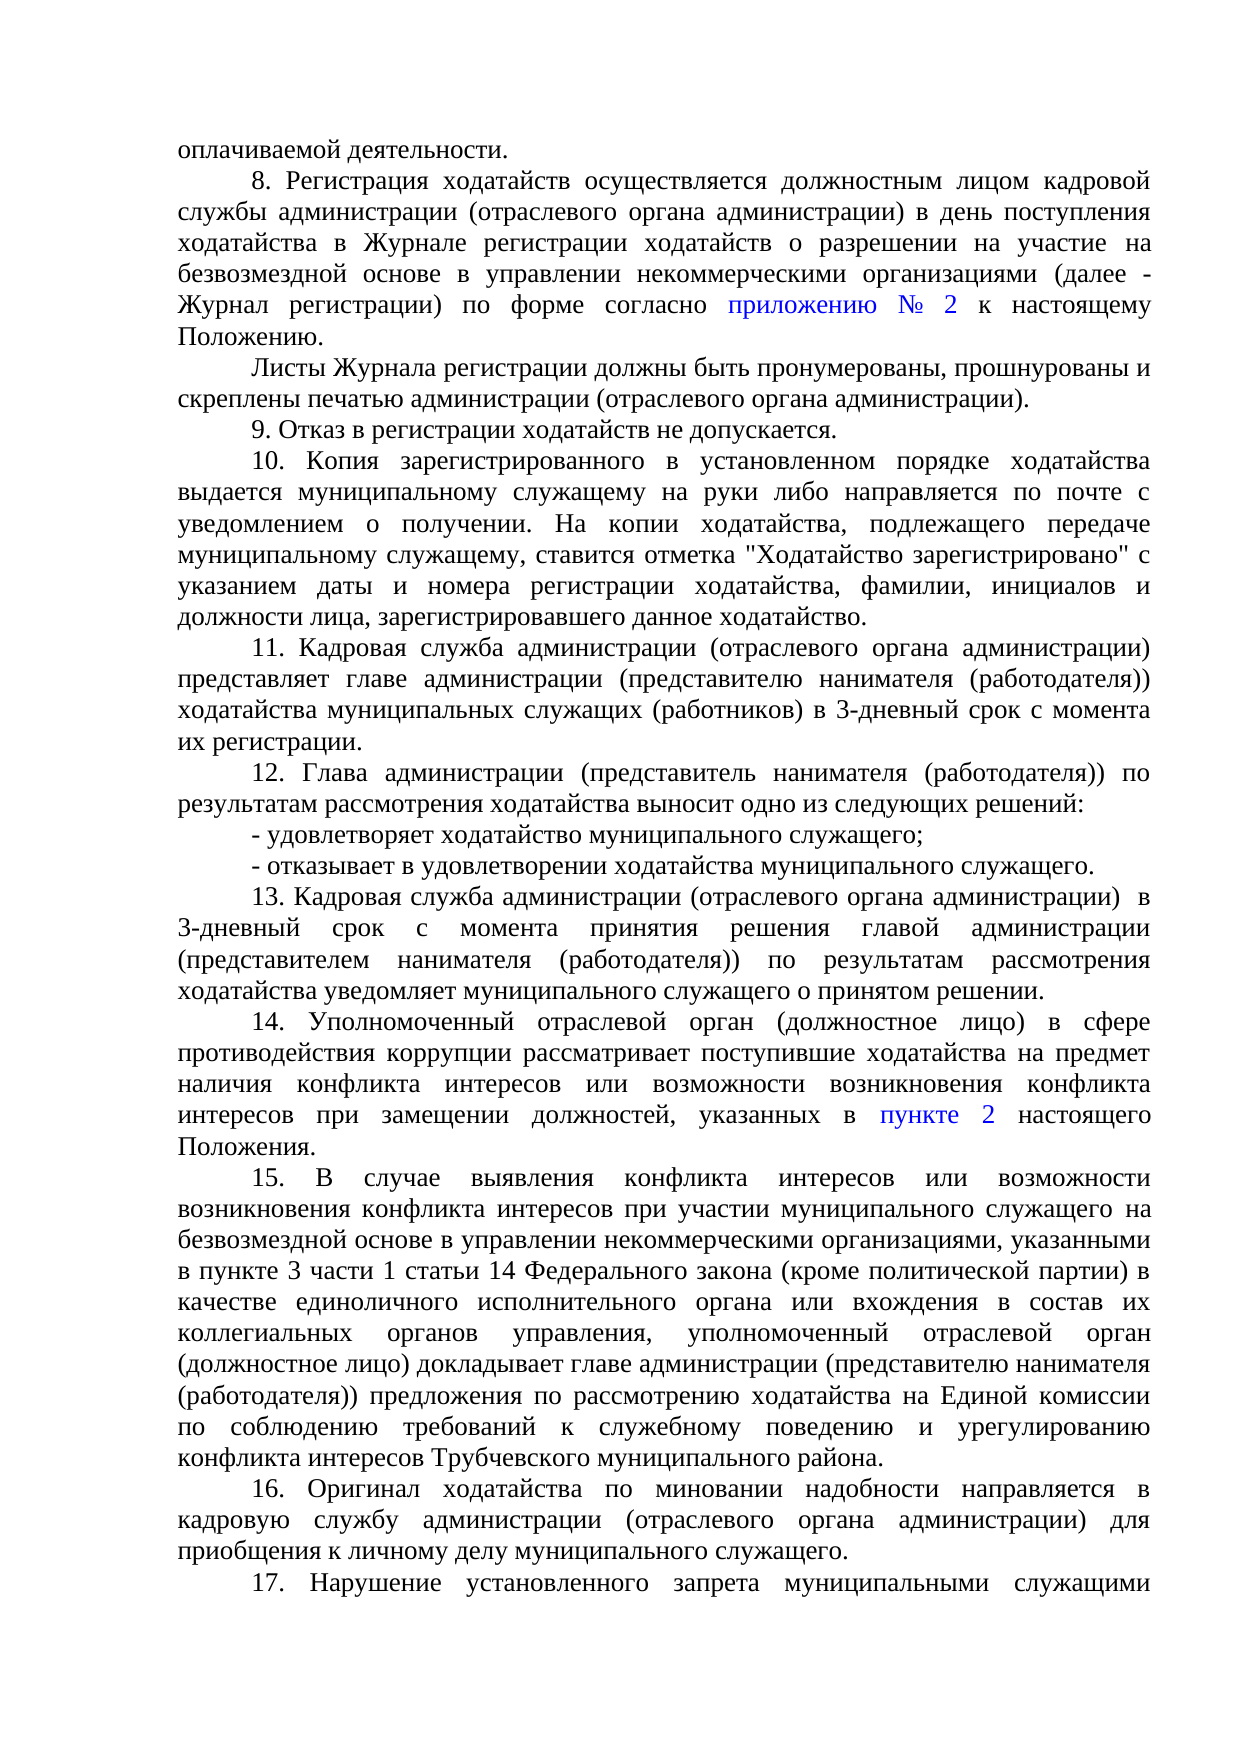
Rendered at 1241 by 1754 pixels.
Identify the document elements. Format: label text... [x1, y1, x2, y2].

text 11. Кадровая служба администрации (отраслевого органа администрации) представляет главе администрации (представителю нанимателя (работодателя)) ходатайства муниципальных служащих (работников) в 3-дневный срок с момента их регистрации. [177, 631, 1152, 756]
text - удовлетворяет ходатайство муниципального служащего; [177, 818, 1152, 849]
text 15. В случае выявления конфликта интересов или возможности возникновения конфликта интересов при участии муниципального служащего на безвозмездной основе в управлении некоммерческими организациями, указанными в пункте 3 части 1 статьи 14 Федерального закона (кроме политической партии) в качестве единоличного исполнительного органа или вхождения в состав их коллегиальных органов управления, уполномоченный отраслевой орган (должностное лицо) докладывает главе администрации (представителю нанимателя (работодателя)) предложения по рассмотрению ходатайства на Единой комиссии по соблюдению требований к служебному поведению и урегулированию конфликта интересов Трубчевского муниципального района. [177, 1161, 1152, 1472]
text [177, 133, 1152, 164]
text 14. Уполномоченный отраслевой орган (должностное лицо) в сфере противодействия коррупции рассматривает поступившие ходатайства на предмет наличия конфликта интересов или возможности возникновения конфликта интересов при замещении должностей, указанных в пункте 2 настоящего Положения. [177, 1005, 1152, 1161]
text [177, 1566, 1152, 1597]
text 13. Кадровая служба администрации (отраслевого органа администрации) в 3-дневный срок с момента принятия решения главой администрации (представителем нанимателя (работодателя)) по результатам рассмотрения ходатайства уведомляет муниципального служащего о принятом решении. [177, 880, 1152, 1005]
text 10. Копия зарегистрированного в установленном порядке ходатайства выдается муниципальному служащему на руки либо направляется по почте с уведомлением о получении. На копии ходатайства, подлежащего передаче муниципальному служащему, ставится отметка "Ходатайство зарегистрировано" с указанием даты и номера регистрации ходатайства, фамилии, инициалов и должности лица, зарегистрировавшего данное ходатайство. [177, 444, 1152, 631]
text - отказывает в удовлетворении ходатайства муниципального служащего. [177, 849, 1152, 880]
text 8. Регистрация ходатайств осуществляется должностным лицом кадровой службы администрации (отраслевого органа администрации) в день поступления ходатайства в Журнале регистрации ходатайств о разрешении на участие на безвозмездной основе в управлении некоммерческими организациями (далее - Журнал регистрации) по форме согласно приложению № 2 к настоящему Положению. [177, 164, 1152, 351]
text 9. Отказ в регистрации ходатайств не допускается. [177, 413, 1152, 444]
text Листы Журнала регистрации должны быть пронумерованы, прошнурованы и скреплены печатью администрации (отраслевого органа администрации). [177, 351, 1152, 413]
text 16. Оригинал ходатайства по миновании надобности направляется в кадровую службу администрации (отраслевого органа администрации) для приобщения к личному делу муниципального служащего. [177, 1472, 1152, 1566]
text 12. Глава администрации (представитель нанимателя (работодателя)) по результатам рассмотрения ходатайства выносит одно из следующих решений: [177, 756, 1152, 818]
